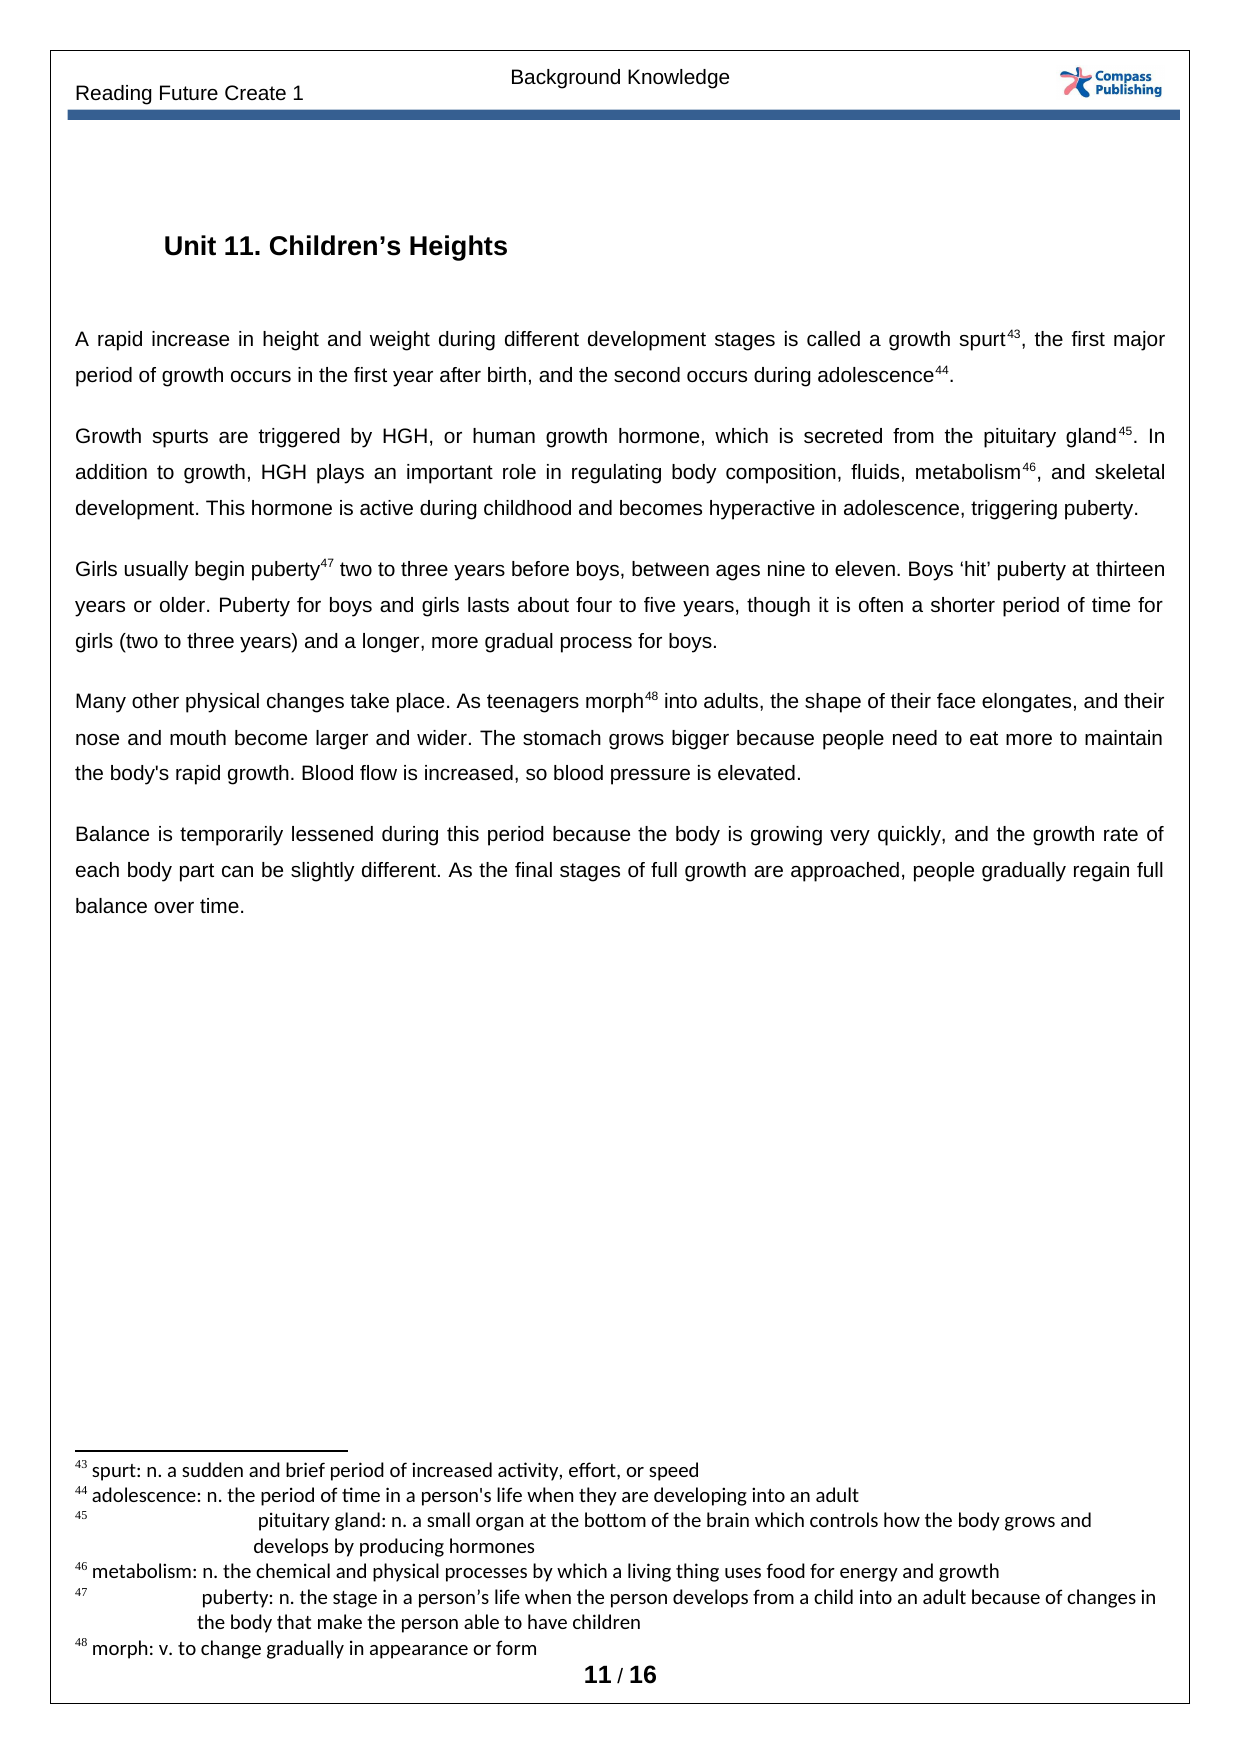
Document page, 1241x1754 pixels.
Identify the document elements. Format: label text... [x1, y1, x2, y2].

text Girls usually begin puberty two to three years before boys, between ages nine to eleven. Boys ‘hit’ puberty at thirteen years or older. Puberty for boys and girls lasts about four to five years, though it is often a shorter period of time for girls (two to three years) and a longer, more gradual process for boys. [75, 557, 1165, 652]
text Many other physical changes take place. As teenagers morph into adults, the shape of their face elongates, and their nose and mouth become larger and wider. The stomach grows bigger because people need to eat more to maintain the body's rapid growth. Blood flow is increased, so blood pressure is elevated. [75, 689, 1165, 785]
text Unit 11. Children’s Heights [163, 230, 1165, 261]
text A rapid increase in height and weight during different development stages is called a growth spurt, the first major period of growth occurs in the first year after birth, and the second occurs during adolescence. [75, 327, 1165, 387]
text Growth spurts are triggered by HGH, or human growth hormone, which is secreted from the pituitary gland. In addition to growth, HGH plays an important role in regulating body composition, fluids, metabolism, and skeletal development. This hormone is active during childhood and becomes hyperactive in adolescence, triggering puberty. [75, 424, 1165, 519]
picture [1056, 65, 1166, 100]
text Balance is temporarily lessened during this period because the body is growing very quickly, and the growth rate of each body part can be slightly different. As the final stages of full growth are approached, people gradually regain full balance over time. [75, 822, 1165, 918]
